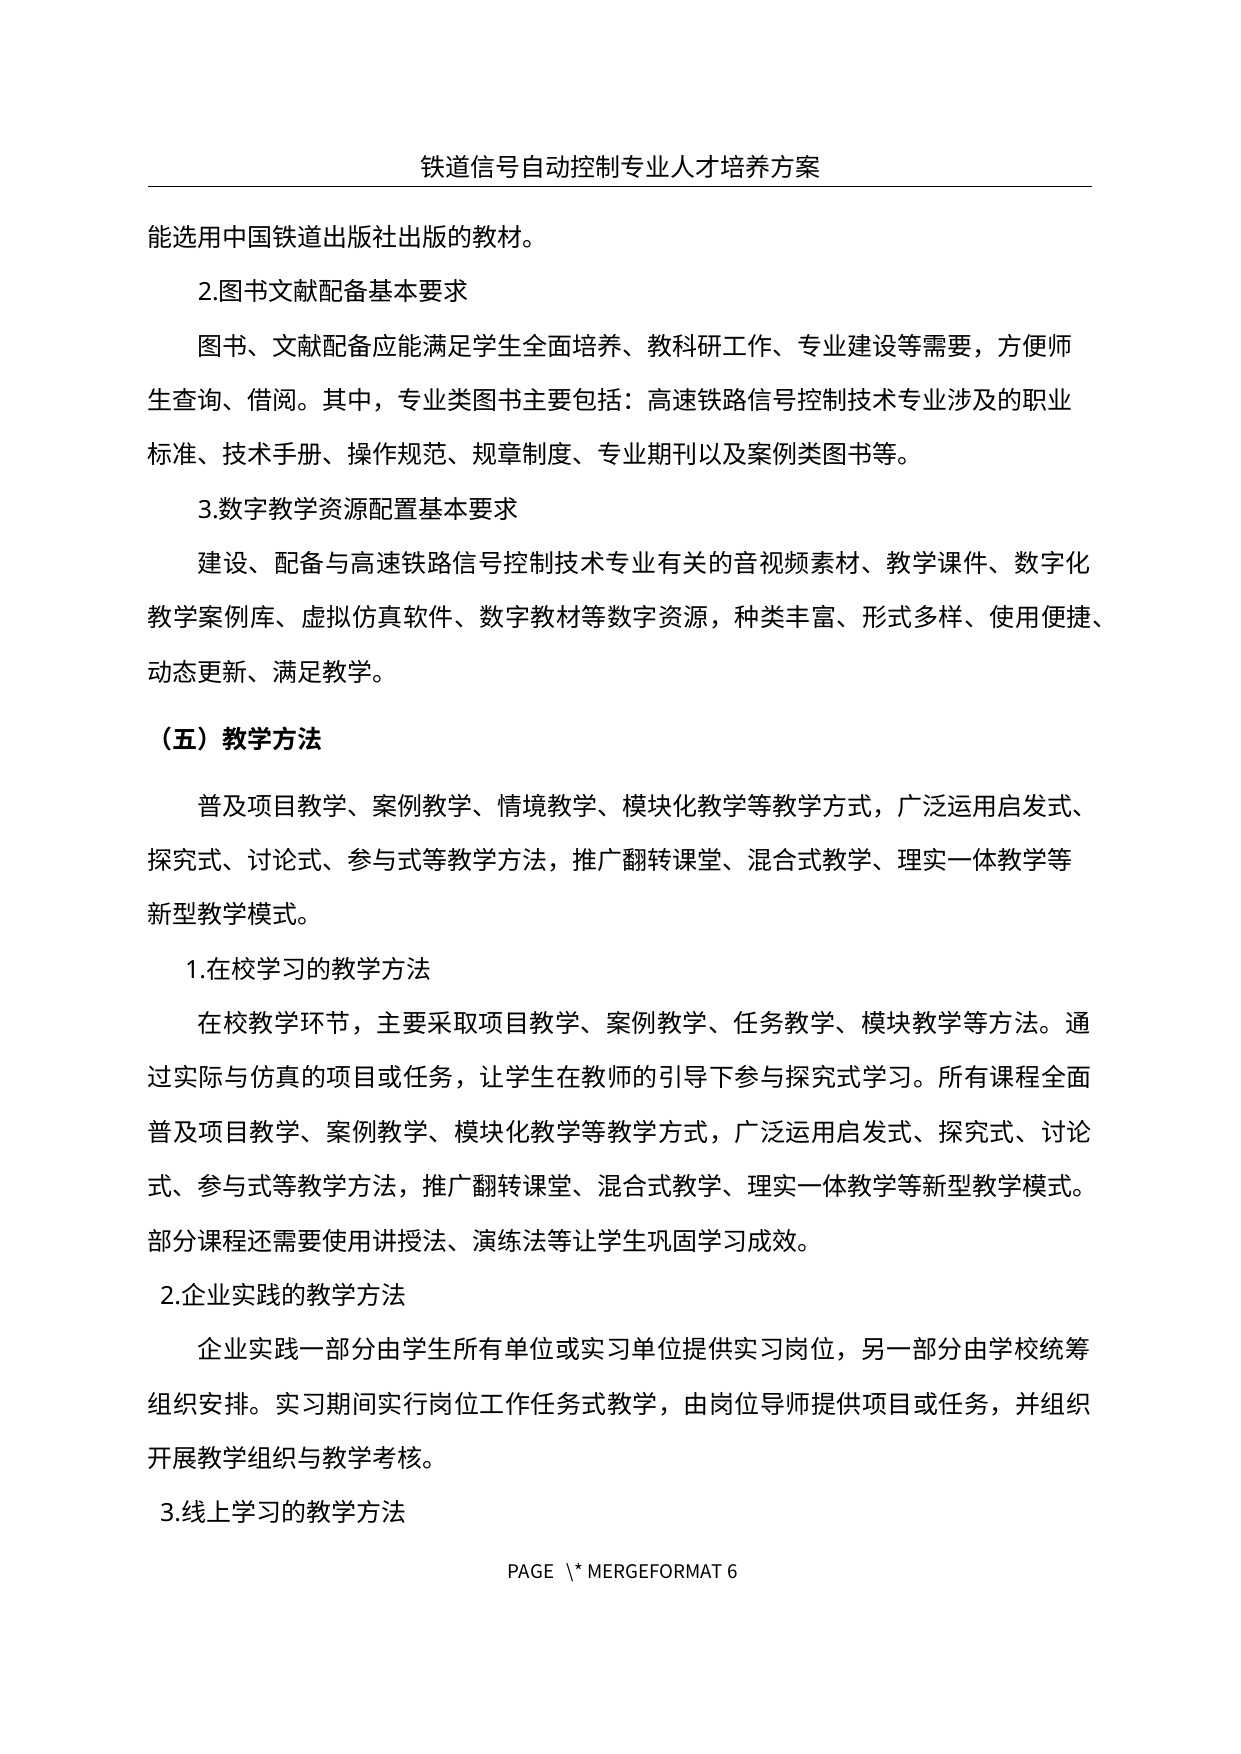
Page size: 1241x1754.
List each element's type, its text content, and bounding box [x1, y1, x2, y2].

list 2.企业实践的教学方法 [85, 1275, 1092, 1312]
text 在校教学环节，主要采取项目教学、案例教学、任务教学、模块教学等方法。通过实际与仿真的项目或任务，让学生在教师的引导下参与探究式学习。所有课程全面普及项目教学、案例教学、模块化教学等教学方式，广泛运用启发式、探究式、讨论式、参与式等教学方法，推广翻转课堂、混合式教学、理实一体教学等新型教学模式。 [148, 1003, 1092, 1203]
list 1.在校学习的教学方法 [85, 949, 1092, 985]
subtitle 2.图书文献配备基本要求 [148, 272, 1092, 308]
text （五）教学方法 [148, 719, 1092, 755]
list 3.线上学习的教学方法 [85, 1493, 1092, 1529]
text 部分课程还需要使用讲授法、演练法等让学生巩固学习成效。 [148, 1221, 1092, 1257]
text 图书、文献配备应能满足学生全面培养、教科研工作、专业建设等需要，方便师生查询、借阅。其中，专业类图书主要包括：高速铁路信号控制技术专业涉及的职业标准、技术手册、操作规范、规章制度、专业期刊以及案例类图书等。 [148, 326, 1092, 471]
subtitle 3.数字教学资源配置基本要求 [148, 489, 1092, 525]
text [148, 217, 1092, 253]
text 普及项目教学、案例教学、情境教学、模块化教学等教学方式，广泛运用启发式、探究式、讨论式、参与式等教学方法，推广翻转课堂、混合式教学、理实一体教学等新型教学模式。 [148, 786, 1092, 931]
text 建设、配备与高速铁路信号控制技术专业有关的音视频素材、教学课件、数字化教学案例库、虚拟仿真软件、数字教材等数字资源，种类丰富、形式多样、使用便捷、动态更新、满足教学。 [148, 543, 1092, 688]
text 企业实践一部分由学生所有单位或实习单位提供实习岗位，另一部分由学校统筹组织安排。实习期间实行岗位工作任务式教学，由岗位导师提供项目或任务，并组织开展教学组织与教学考核。 [148, 1330, 1092, 1475]
